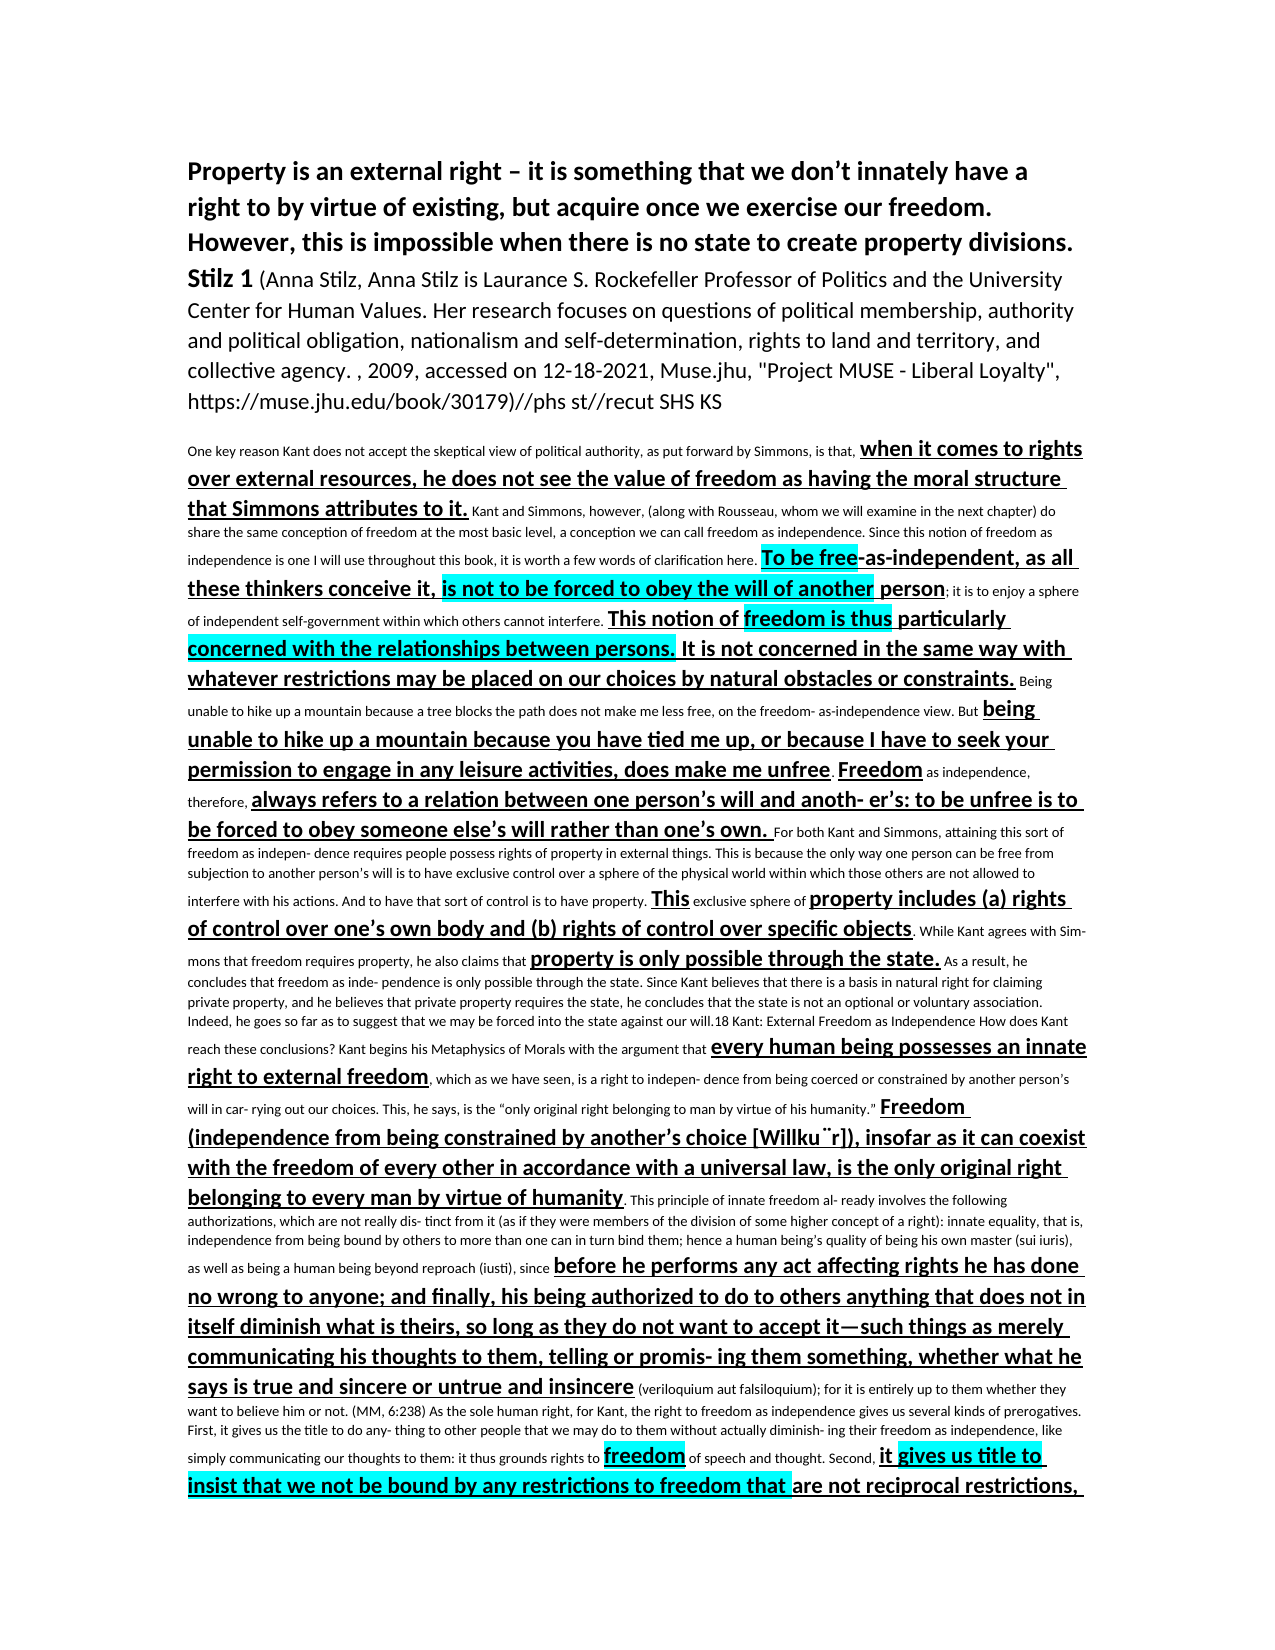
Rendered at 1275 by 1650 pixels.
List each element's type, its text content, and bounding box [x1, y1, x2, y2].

subtitle Property is an external right – it is something that we don’t innately have a right to by virtue of existing, but acquire once we exercise our freedom. However, this is impossible when there is no state to create property divisions. [187, 154, 1087, 258]
text Stilz 1 (Anna Stilz, Anna Stilz is Laurance S. Rockefeller Professor of Politics and the University Center for Human Values. Her research focuses on questions of political membership, authority and political obligation, nationalism and self-determination, rights to land and territory, and collective agency. , 2009, accessed on 12-18-2021, Muse.jhu, "Project MUSE - Liberal Loyalty", https://muse.jhu.edu/book/30179)//phs st//recut SHS KS [187, 261, 1087, 415]
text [187, 1148, 1087, 1499]
